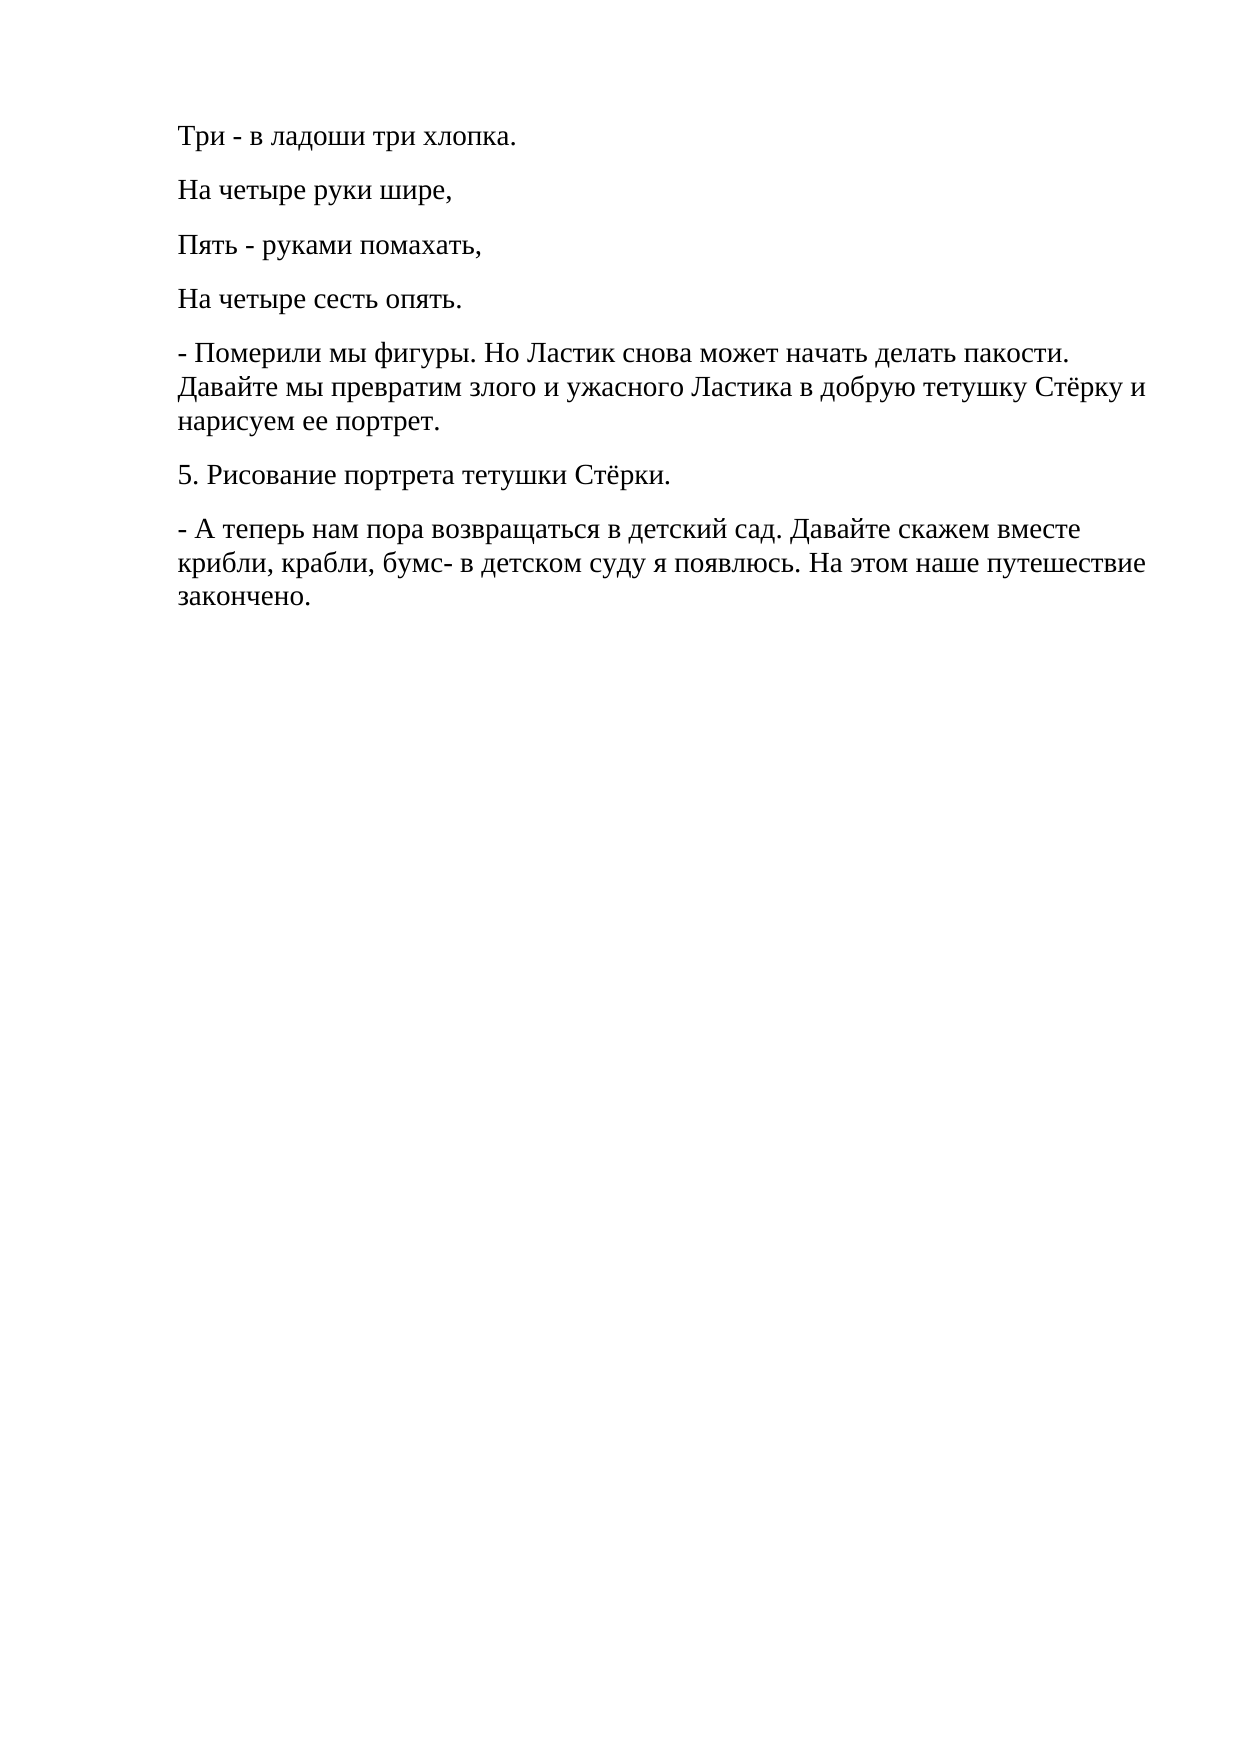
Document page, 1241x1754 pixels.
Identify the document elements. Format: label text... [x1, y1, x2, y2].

text - Померили мы фигуры. Но Ластик снова может начать делать пакости. Давайте мы превратим злого и ужасного Ластика в добрую тетушку Стёрку и нарисуем ее портрет. [177, 336, 1152, 436]
text 5. Рисование портрета тетушки Стёрки. [177, 457, 1152, 491]
text Пять - руками помахать, [177, 227, 1152, 260]
text Три - в ладоши три хлопка. [177, 118, 1152, 152]
text - А теперь нам пора возвращаться в детский сад. Давайте скажем вместе крибли, крабли, бумс- в детском суду я появлюсь. На этом наше путешествие закончено. [177, 511, 1152, 612]
text На четыре сесть опять. [177, 281, 1152, 315]
text На четыре руки шире, [177, 172, 1152, 206]
